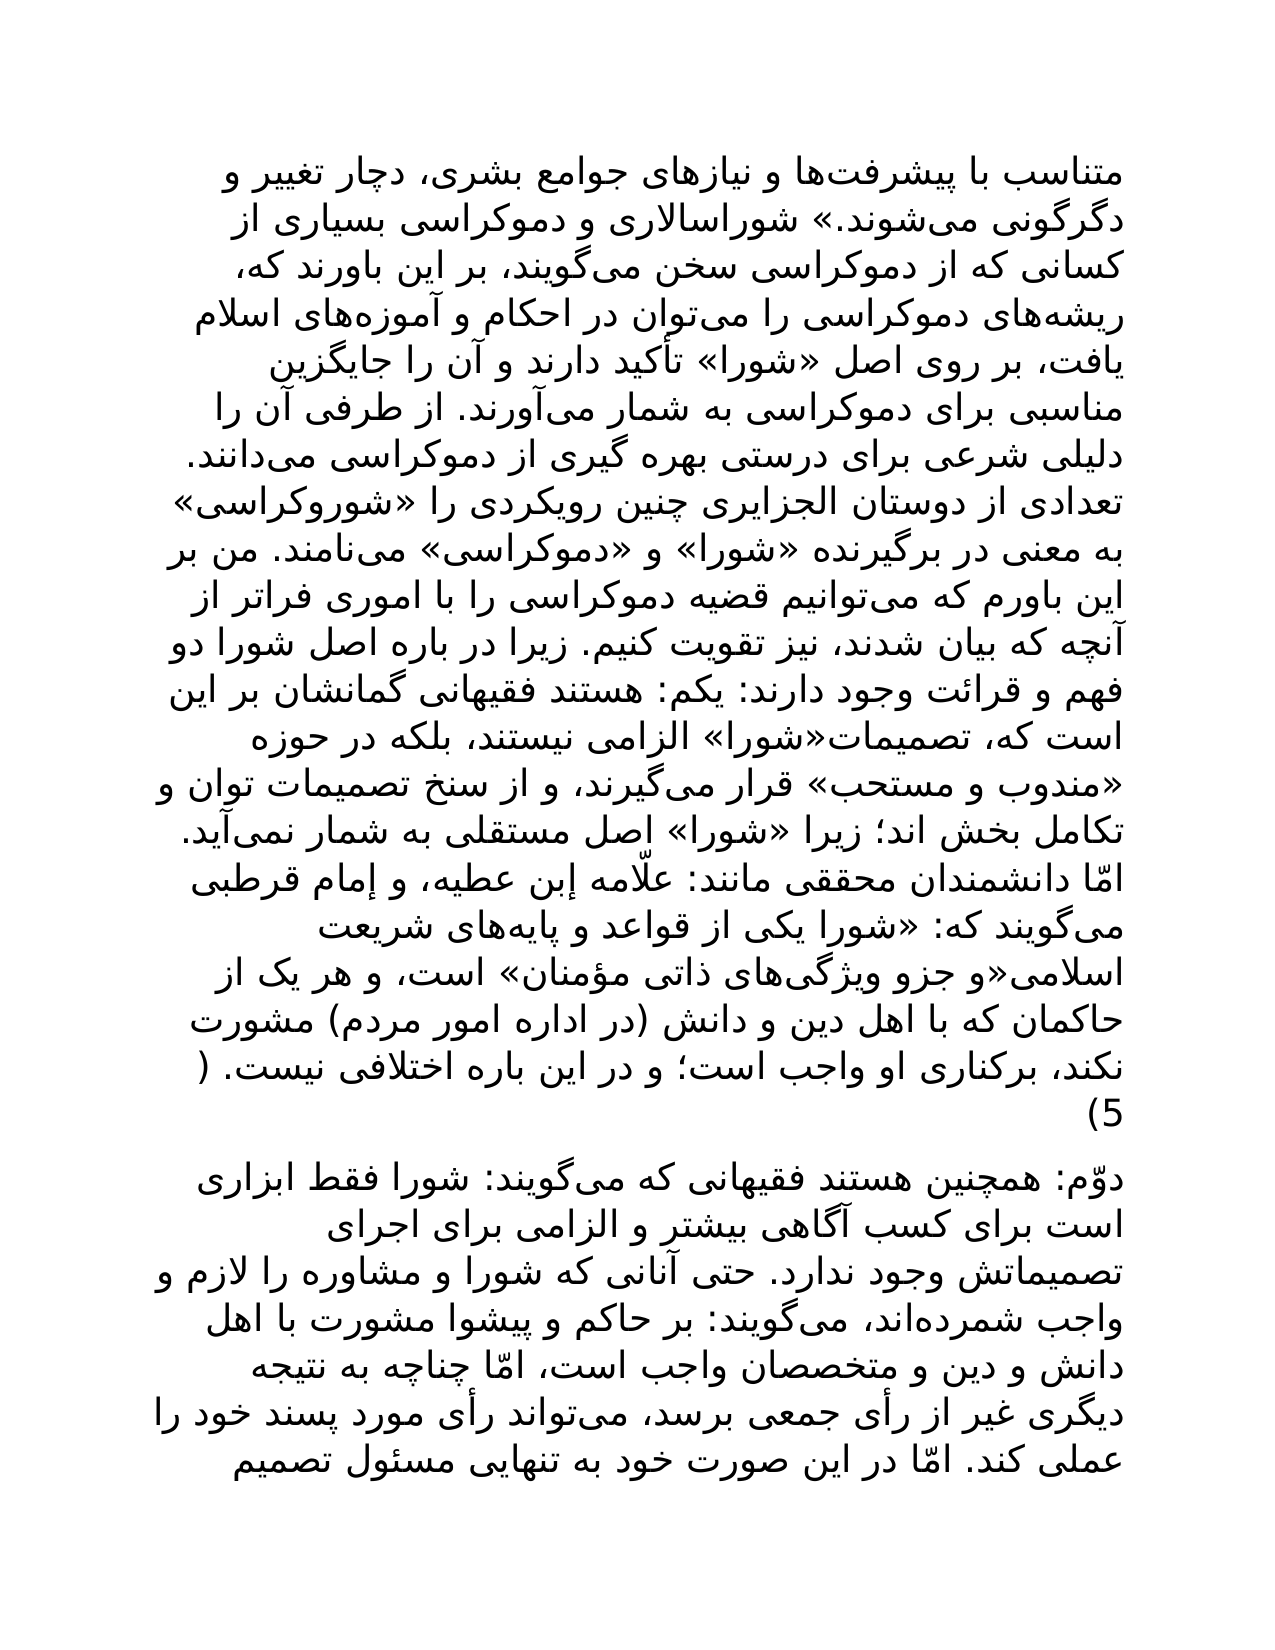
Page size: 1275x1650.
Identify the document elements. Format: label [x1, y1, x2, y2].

text [150, 1155, 1125, 1482]
text [150, 150, 1125, 1135]
